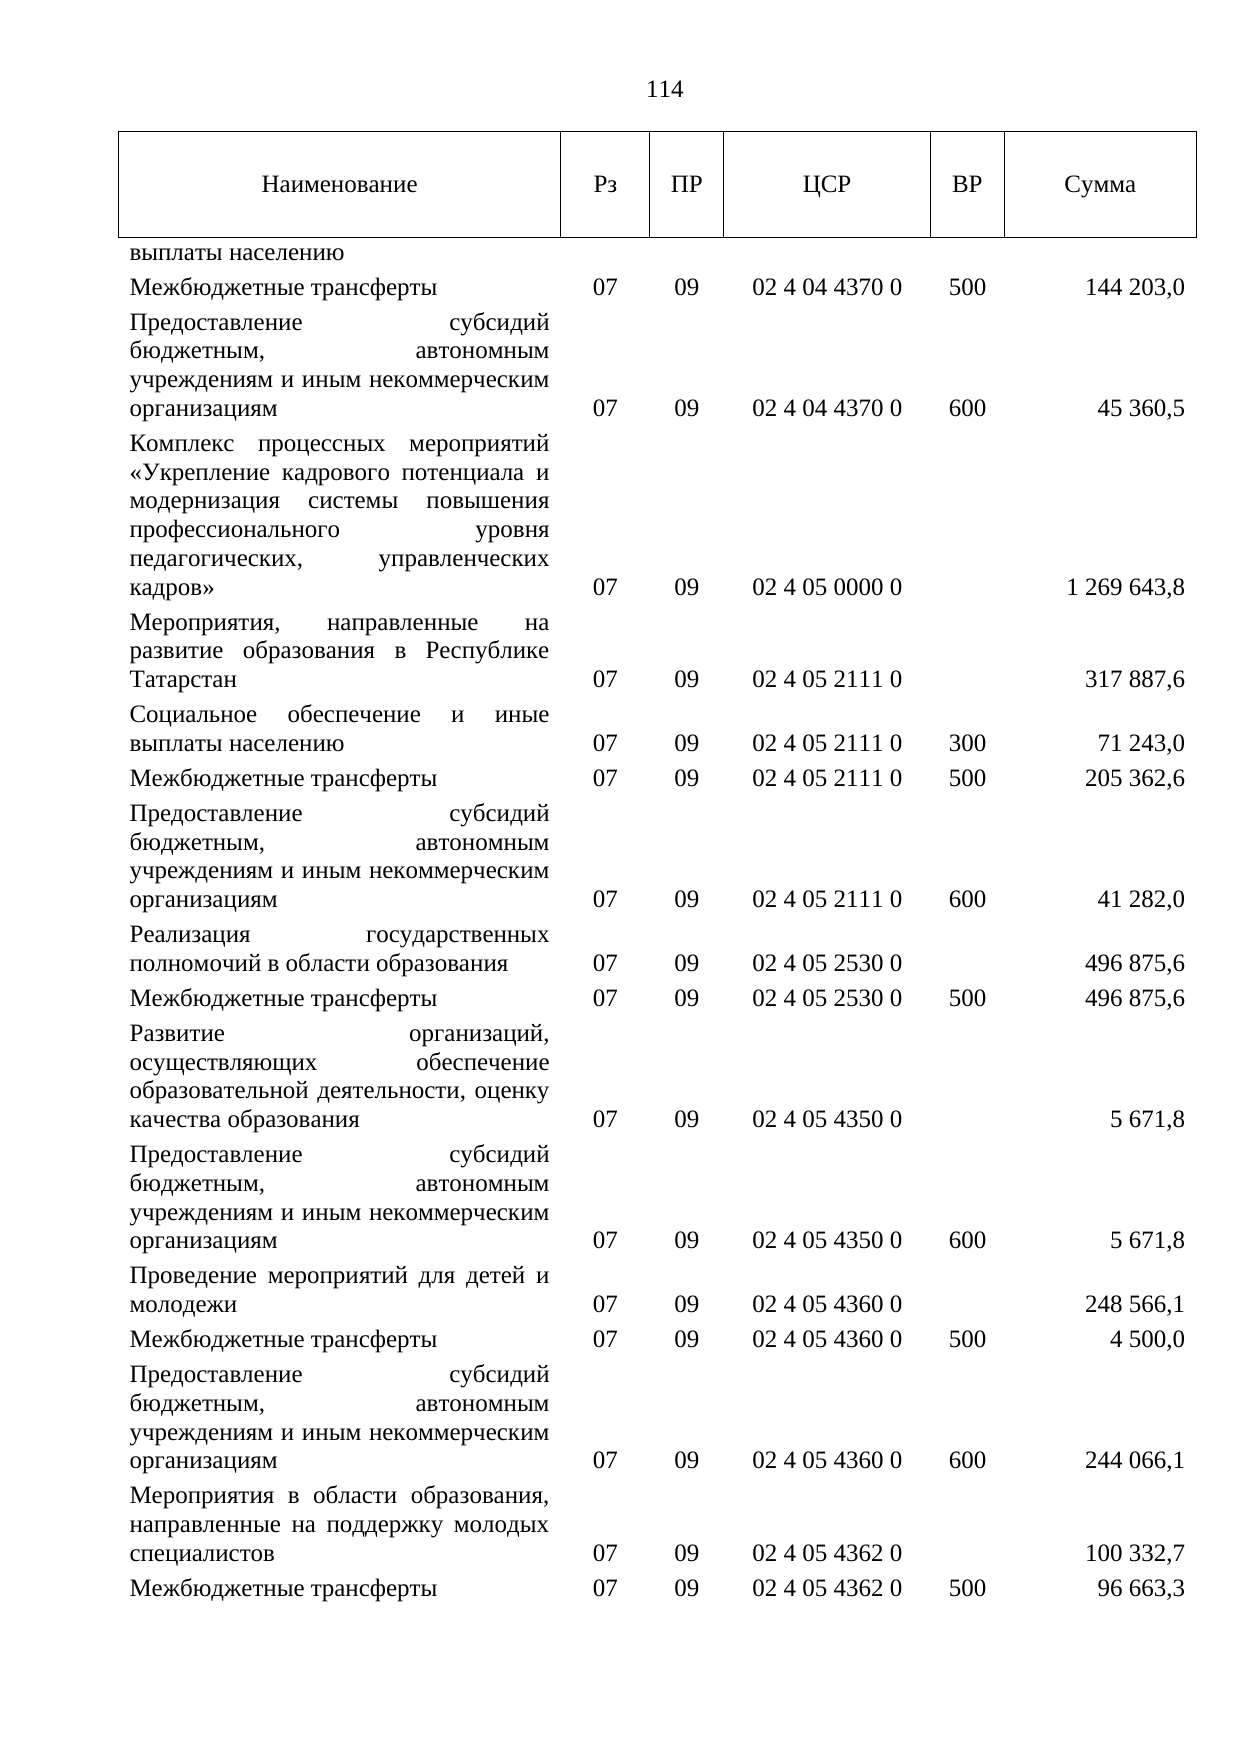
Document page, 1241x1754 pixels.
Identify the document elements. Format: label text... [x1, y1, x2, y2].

table_header ПР [650, 132, 723, 237]
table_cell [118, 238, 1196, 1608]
table_header Сумма [1005, 132, 1196, 237]
table_header Рз [561, 132, 649, 237]
table_header Наименование [119, 132, 560, 237]
table_header ЦСР [724, 132, 930, 237]
table_header ВР [931, 132, 1004, 237]
